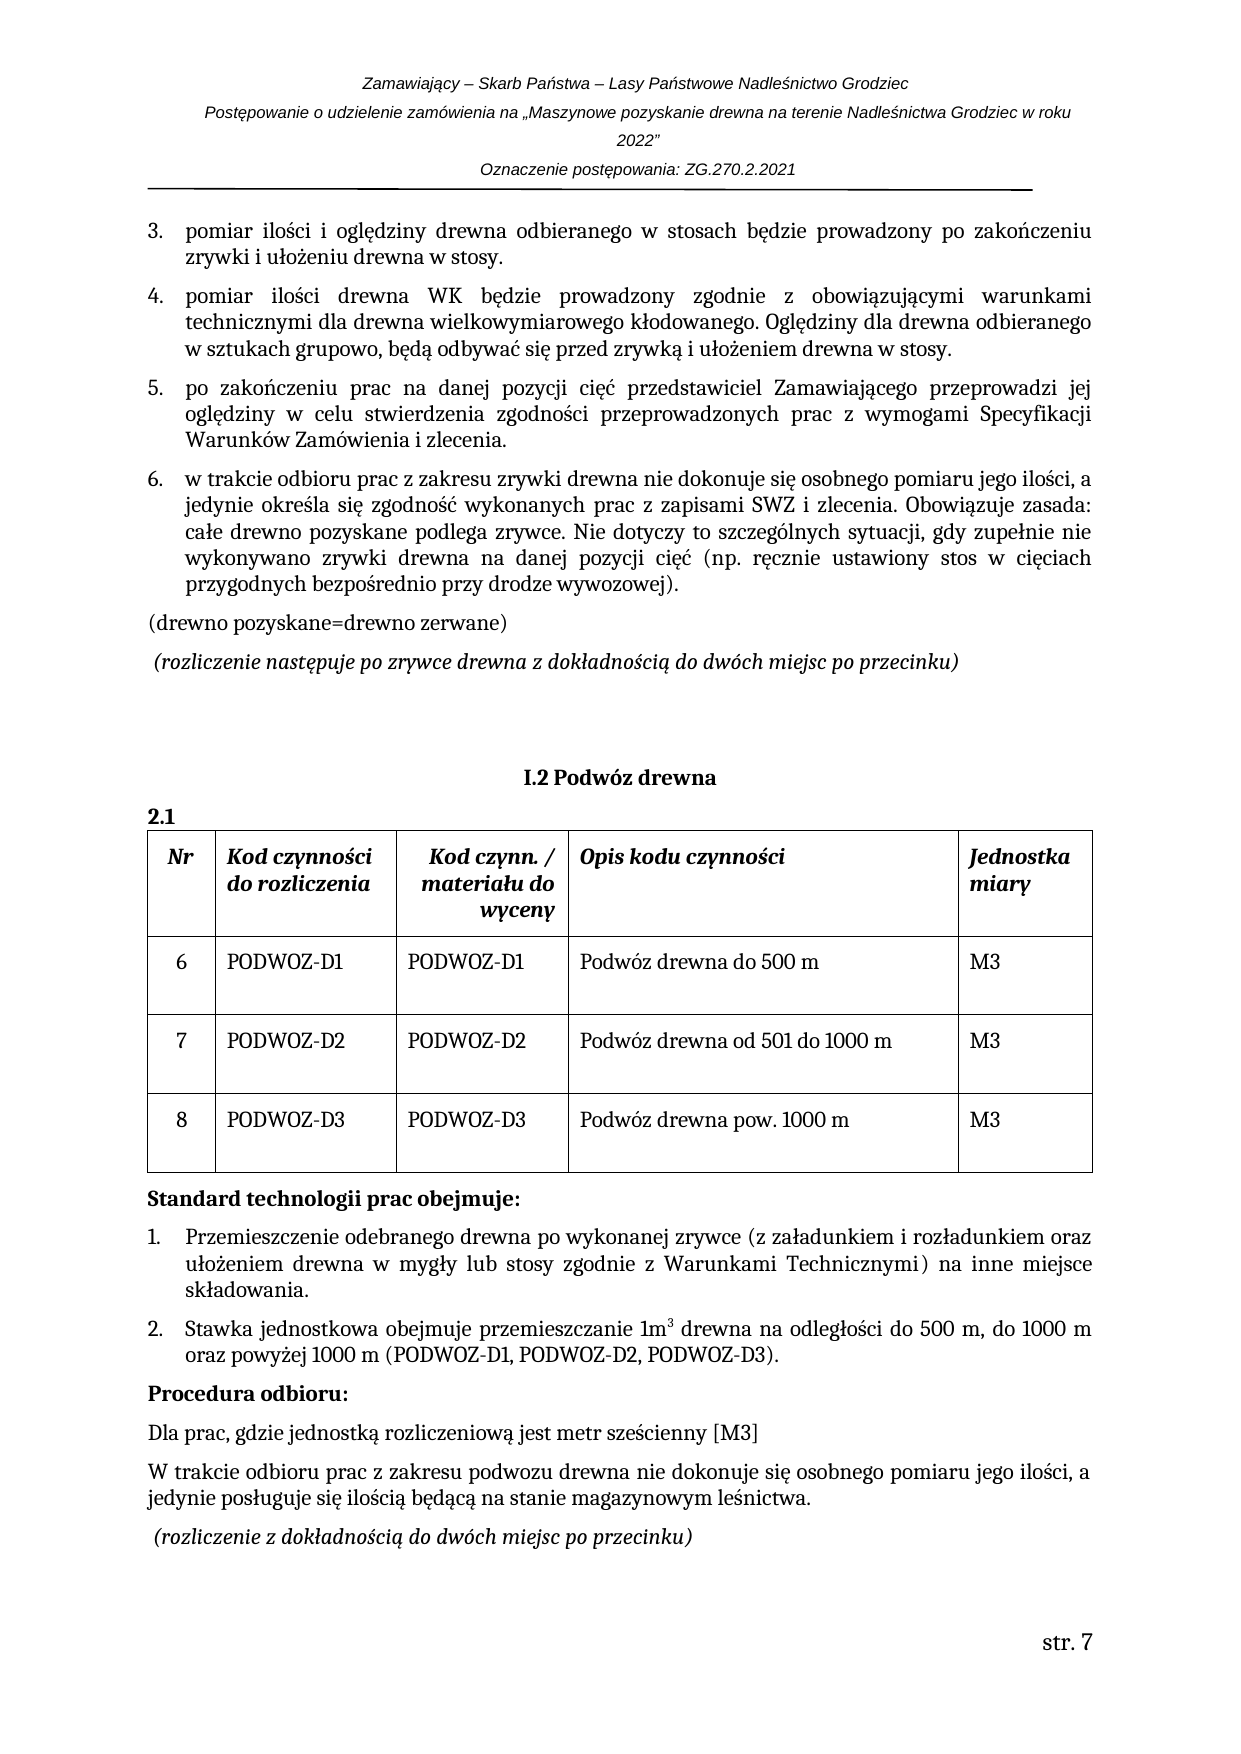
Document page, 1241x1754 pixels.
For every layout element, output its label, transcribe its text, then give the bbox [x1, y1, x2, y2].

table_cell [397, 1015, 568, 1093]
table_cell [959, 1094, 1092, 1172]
text Standard technologii prac obejmuje: [148, 1185, 1093, 1212]
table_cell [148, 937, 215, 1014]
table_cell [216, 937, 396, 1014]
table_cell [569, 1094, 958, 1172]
text Dla prac, gdzie jednostką rozliczeniową jest metr sześcienny [M3] [148, 1420, 1093, 1446]
text (rozliczenie następuje po zrywce drewna z dokładnością do dwóch miejsc po przecinku) [148, 649, 1093, 675]
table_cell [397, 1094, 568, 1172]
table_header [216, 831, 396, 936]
text 2.1 [148, 804, 1093, 830]
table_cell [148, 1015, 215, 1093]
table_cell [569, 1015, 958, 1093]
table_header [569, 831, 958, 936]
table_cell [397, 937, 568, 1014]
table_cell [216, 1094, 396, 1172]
text Procedura odbioru: [148, 1381, 1093, 1407]
list Przemieszczenie odebranego drewna po wykonanej zrywce (z załadunkiem i rozładunkiem oraz ułożeniem drewna w mygły lub stosy zgodnie z Warunkami Technicznymi) na inne miejsce składowania. [148, 1224, 1093, 1303]
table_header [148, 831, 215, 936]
list po zakończeniu prac na danej pozycji cięć przedstawiciel Zamawiającego przeprowadzi jej oględziny w celu stwierdzenia zgodności przeprowadzonych prac z wymogami Specyfikacji Warunków Zamówienia i zlecenia. [148, 374, 1093, 453]
list pomiar ilości i oględziny drewna odbieranego w stosach będzie prowadzony po zakończeniu zrywki i ułożeniu drewna w stosy. [148, 217, 1093, 270]
text (drewno pozyskane=drewno zerwane) [148, 610, 1093, 636]
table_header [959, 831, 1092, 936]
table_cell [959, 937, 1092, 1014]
text (rozliczenie z dokładnością do dwóch miejsc po przecinku) [148, 1524, 1093, 1550]
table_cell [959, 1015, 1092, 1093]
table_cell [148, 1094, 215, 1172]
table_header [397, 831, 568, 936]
list pomiar ilości drewna WK będzie prowadzony zgodnie z obowiązującymi warunkami technicznymi dla drewna wielkowymiarowego kłodowanego. Oględziny dla drewna odbieranego w sztukach grupowo, będą odbywać się przed zrywką i ułożeniem drewna w stosy. [148, 283, 1093, 362]
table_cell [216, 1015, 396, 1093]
text W trakcie odbioru prac z zakresu podwozu drewna nie dokonuje się osobnego pomiaru jego ilości, a jedynie posługuje się ilością będącą na stanie magazynowym leśnictwa. [148, 1459, 1093, 1511]
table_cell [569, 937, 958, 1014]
list w trakcie odbioru prac z zakresu zrywki drewna nie dokonuje się osobnego pomiaru jego ilości, a jedynie określa się zgodność wykonanych prac z zapisami SWZ i zlecenia. Obowiązuje zasada: całe drewno pozyskane podlega zrywce. Nie dotyczy to szczególnych sytuacji, gdy zupełnie nie wykonywano zrywki drewna na danej pozycji cięć (np. ręcznie ustawiony stos w cięciach przygodnych bezpośrednio przy drodze wywozowej). [148, 466, 1093, 598]
list Stawka jednostkowa obejmuje przemieszczanie 1m3 drewna na odległości do 500 m, do 1000 m oraz powyżej 1000 m (PODWOZ-D1, PODWOZ-D2, PODWOZ-D3). [148, 1316, 1093, 1368]
text I.2 Podwóz drewna [148, 765, 1093, 792]
